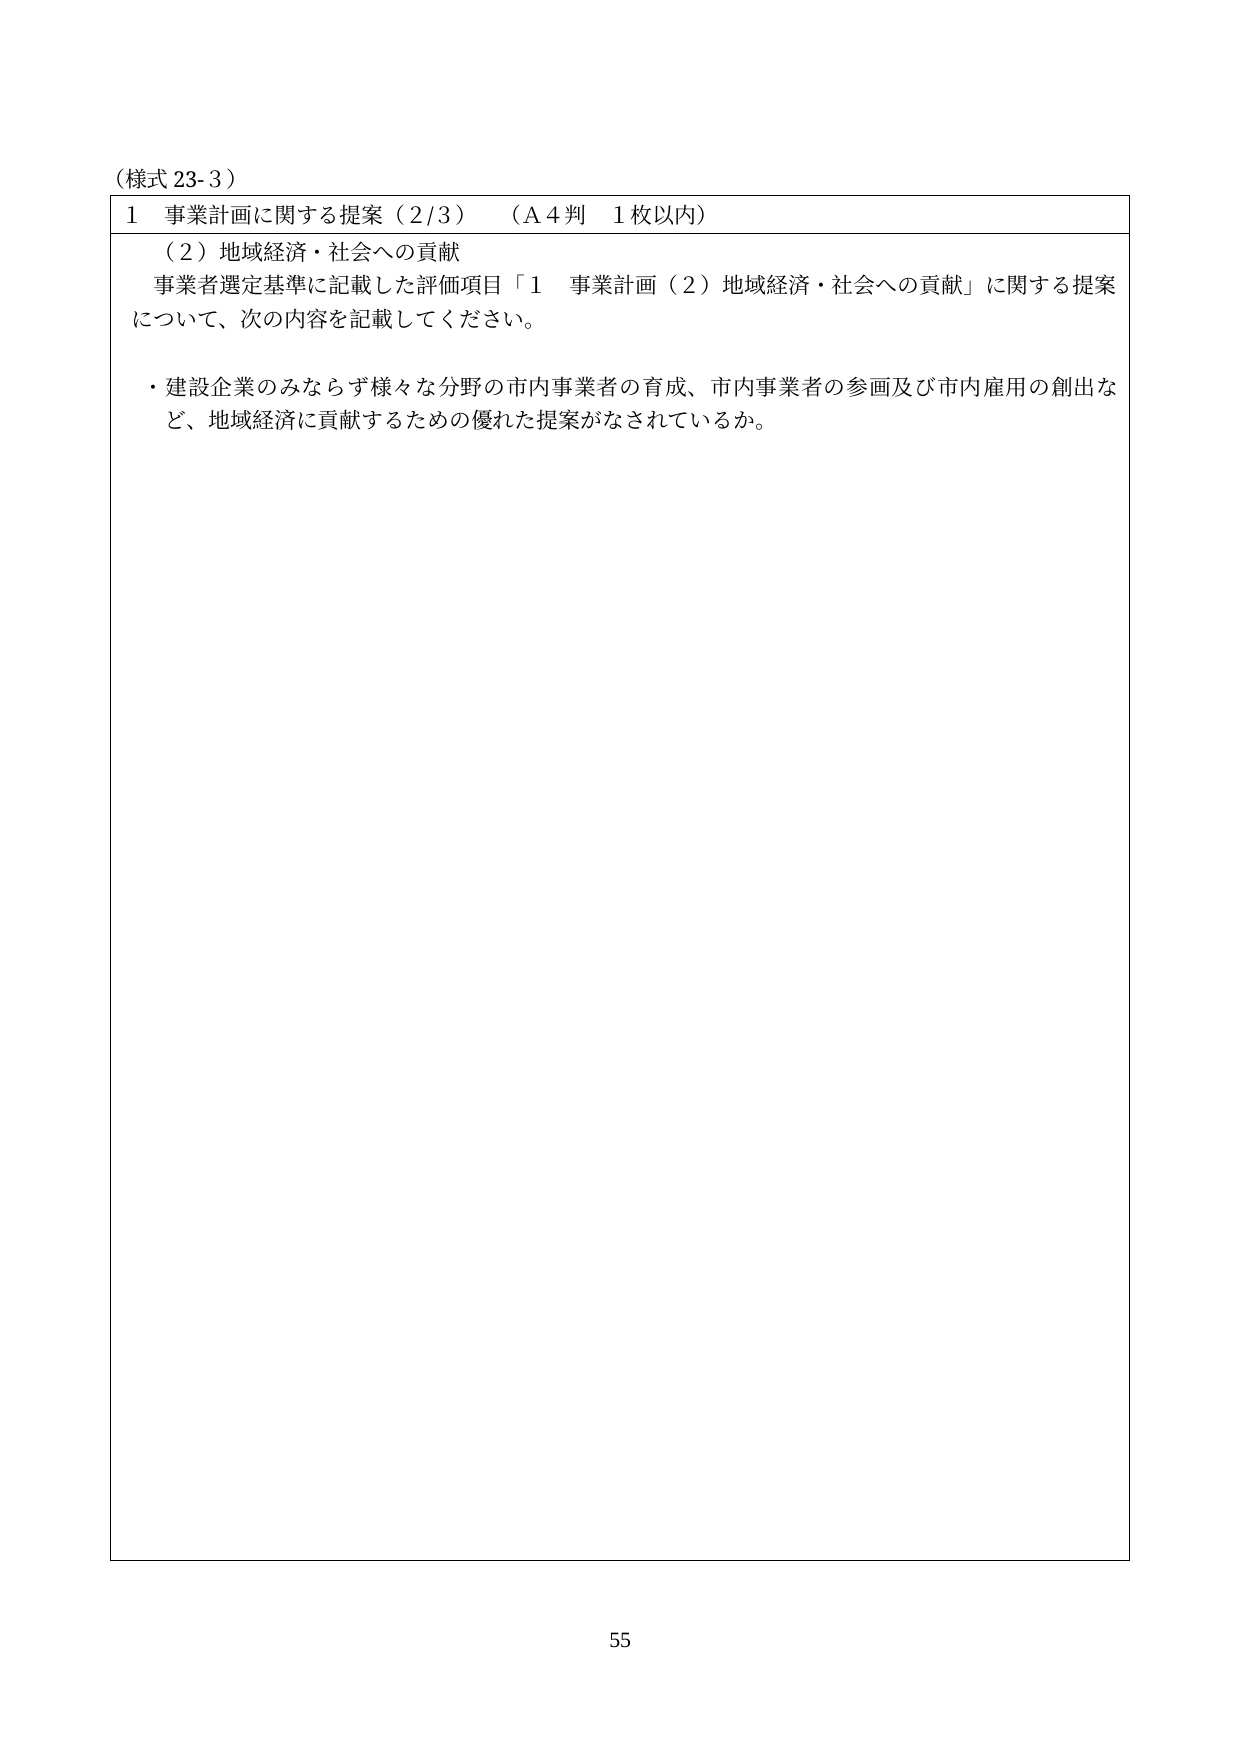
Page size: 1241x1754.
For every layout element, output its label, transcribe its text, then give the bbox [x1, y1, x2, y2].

table_cell （２）地域経済・社会への貢献 事業者選定基準に記載した評価項目「１ 事業計画（２）地域経済・社会への貢献」に関する提案について、次の内容を記載してください。 ・建設企業のみならず様々な分野の市内事業者の育成、市内事業者の参画及び市内雇用の創出など、地域経済に貢献するための優れた提案がなされているか。 [111, 234, 1129, 1560]
table_header １ 事業計画に関する提案（２/３） （Ａ４判 １枚以内） [111, 196, 1129, 233]
text （様式23-３） [103, 162, 1092, 195]
